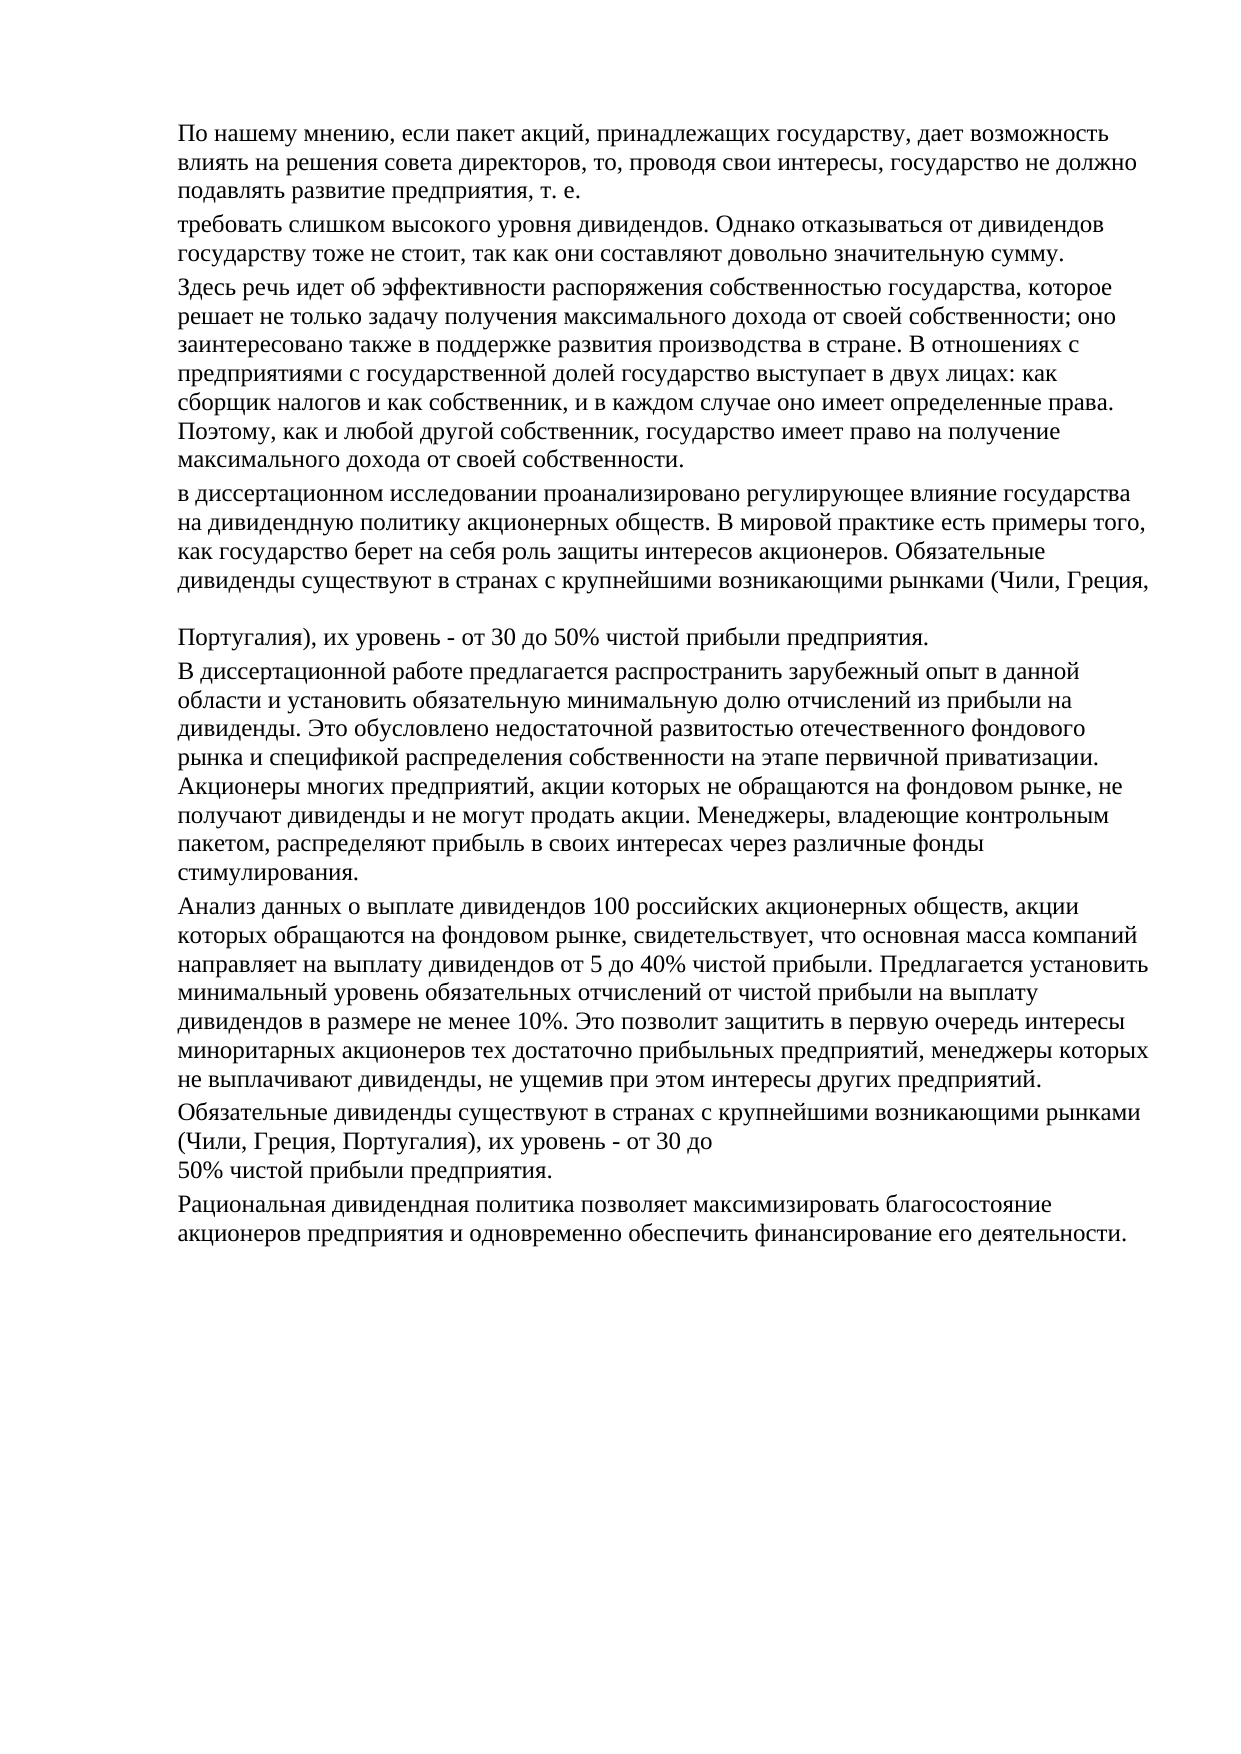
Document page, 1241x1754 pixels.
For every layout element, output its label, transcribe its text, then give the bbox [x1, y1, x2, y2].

text В диссертационной работе предлагается распространить зарубежный опыт в данной области и установить обязательную минимальную долю отчислений из прибыли на дивиденды. Это обусловлено недостаточной развитостью отечественного фондового рынка и спецификой распределения собственности на этапе первичной приватизации. Акционеры многих предприятий, акции которых не обращаются на фондовом рынке, не получают дивиденды и не могут продать акции. Менеджеры, владеющие контрольным пакетом, распределяют прибыль в своих интересах через различные фонды стимулирования. [177, 656, 1152, 886]
text Обязательные дивиденды существуют в странах с крупнейшими возникающими рынками (Чили, Греция, Португалия), их уровень - от 30 до 50% чистой прибыли предприятия. [177, 1097, 1152, 1184]
text требовать слишком высокого уровня дивидендов. Однако отказываться от дивидендов государству тоже не стоит, так как они составляют довольно значительную сумму. [177, 209, 1152, 267]
text в диссертационном исследовании проанализировано регулирующее влияние государства на дивидендную политику акционерных обществ. В мировой практике есть примеры того, как государство берет на себя роль защиты интересов акционеров. Обязательные дивиденды существуют в странах с крупнейшими возникающими рынками (Чили, Греция, Португалия), их уровень - от 30 до 50% чистой прибыли предприятия. [177, 478, 1152, 651]
text Здесь речь идет об эффективности распоряжения собственностью государства, которое решает не только задачу получения максимального дохода от своей собственности; оно заинтересовано также в поддержке развития производства в стране. В отношениях с предприятиями с государственной долей государство выступает в двух лицах: как сборщик налогов и как собственник, и в каждом случае оно имеет определенные права. Поэтому, как и любой другой собственник, государство имеет право на получение максимального дохода от своей собственности. [177, 272, 1152, 473]
text Анализ данных о выплате дивидендов 100 российских акционерных обществ, акции которых обращаются на фондовом рынке, свидетельствует, что основная масса компаний направляет на выплату дивидендов от 5 до 40% чистой прибыли. Предлагается установить минимальный уровень обязательных отчислений от чистой прибыли на выплату дивидендов в размере не менее 10%. Это позволит защитить в первую очередь интересы миноритарных акционеров тех достаточно прибыльных предприятий, менеджеры которых не выплачивают дивиденды, не ущемив при этом интересы других предприятий. [177, 891, 1152, 1092]
text По нашему мнению, если пакет акций, принадлежащих государству, дает возможность влиять на решения совета директоров, то, проводя свои интересы, государство не должно подавлять развитие предприятия, т. е. [177, 118, 1152, 204]
text Рациональная дивидендная политика позволяет максимизировать благосостояние акционеров предприятия и одновременно обеспечить финансирование его деятельности. [177, 1189, 1152, 1246]
